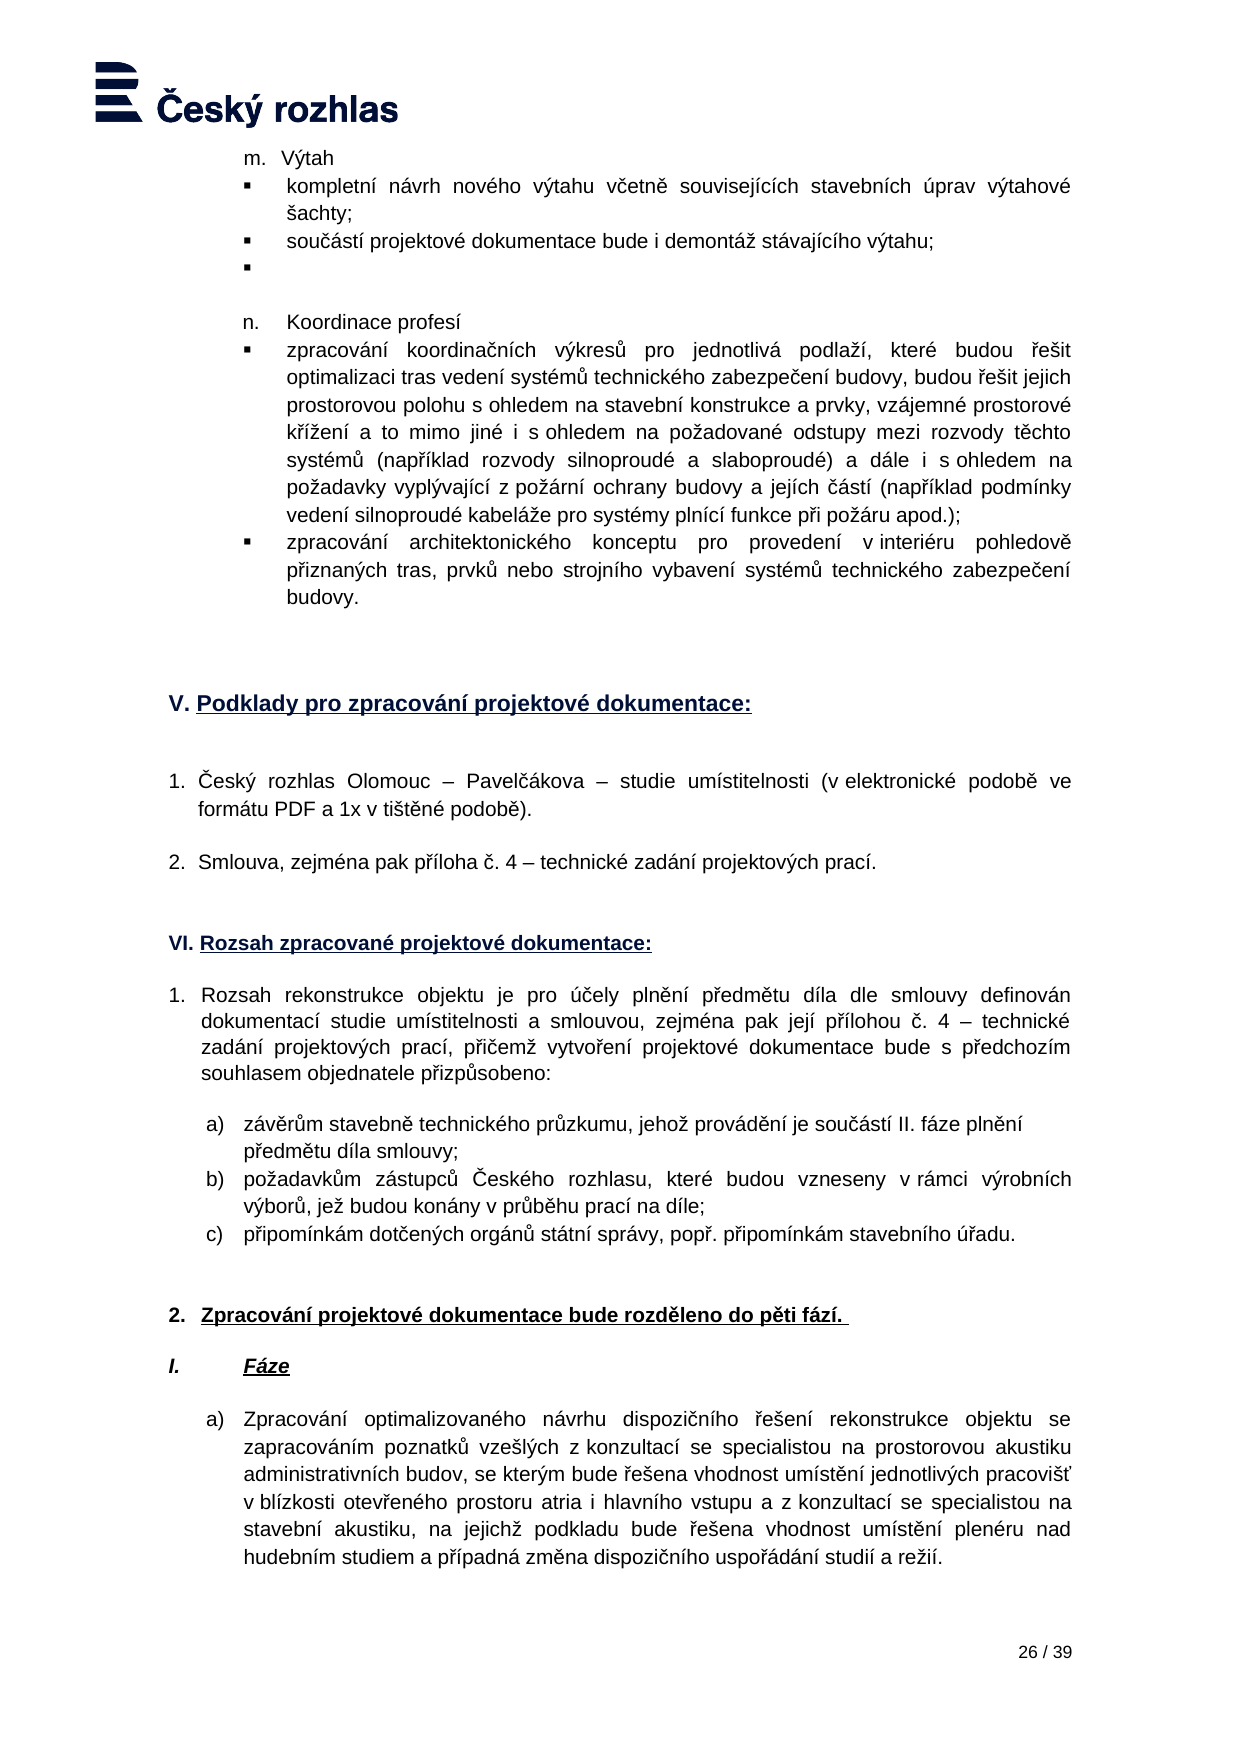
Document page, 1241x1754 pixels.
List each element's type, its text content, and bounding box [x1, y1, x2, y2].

list závěrům stavebně technického průzkumu, jehož provádění je součástí II. fáze plnění předmětu díla smlouvy; [206, 1112, 1072, 1163]
list Český rozhlas Olomouc – Pavelčákova – studie umístitelnosti (v elektronické podobě ve formátu PDF a 1x v tištěné podobě). [168, 769, 1072, 820]
list Zpracování optimalizovaného návrhu dispozičního řešení rekonstrukce objektu se zapracováním poznatků vzešlých z konzultací se specialistou na prostorovou akustiku administrativních budov, se kterým bude řešena vhodnost umístění jednotlivých pracovišť v blízkosti otevřeného prostoru atria i hlavního vstupu a z konzultací se specialistou na stavební akustiku, na jejichž podkladu bude řešena vhodnost umístění plenéru nad hudebním studiem a případná změna dispozičního uspořádání studií a režií. [206, 1407, 1072, 1568]
list Výtah [243, 146, 1072, 170]
list kompletní návrh nového výtahu včetně souvisejících stavebních úprav výtahové šachty; [242, 173, 1072, 225]
list Rozsah rekonstrukce objektu je pro účely plnění předmětu díla dle smlouvy definován dokumentací studie umístitelnosti a smlouvou, zejména pak její přílohou č. 4 – technické zadání projektových prací, přičemž vytvoření projektové dokumentace bude s předchozím souhlasem objednatele přizpůsobeno: [168, 982, 1072, 1086]
subtitle Rozsah zpracované projektové dokumentace: [168, 929, 1072, 956]
list zpracování koordinačních výkresů pro jednotlivá podlaží, které budou řešit optimalizaci tras vedení systémů technického zabezpečení budovy, budou řešit jejich prostorovou polohu s ohledem na stavební konstrukce a prvky, vzájemné prostorové křížení a to mimo jiné i s ohledem na požadované odstupy mezi rozvody těchto systémů (například rozvody silnoproudé a slaboproudé) a dále i s ohledem na požadavky vyplývající z požární ochrany budovy a jejích částí (například podmínky vedení silnoproudé kabeláže pro systémy plnící funkce při požáru apod.); [242, 337, 1072, 526]
list zpracování architektonického konceptu pro provedení v interiéru pohledově přiznaných tras, prvků nebo strojního vybavení systémů technického zabezpečení budovy. [242, 530, 1072, 609]
picture [95, 62, 398, 128]
list připomínkám dotčených orgánů státní správy, popř. připomínkám stavebního úřadu. [206, 1222, 1072, 1246]
list Zpracování projektové dokumentace bude rozděleno do pěti fází. [168, 1301, 1072, 1327]
list Fáze [168, 1353, 1072, 1377]
list požadavkům zástupců Českého rozhlasu, které budou vzneseny v rámci výrobních výborů, jež budou konány v průběhu prací na díle; [206, 1167, 1072, 1218]
list Smlouva, zejména pak příloha č. 4 – technické zadání projektových prací. [168, 850, 1072, 874]
list Koordinace profesí [242, 310, 1072, 334]
subtitle Podklady pro zpracování projektové dokumentace: [168, 691, 1072, 717]
list součástí projektové dokumentace bude i demontáž stávajícího výtahu; [242, 229, 1072, 253]
